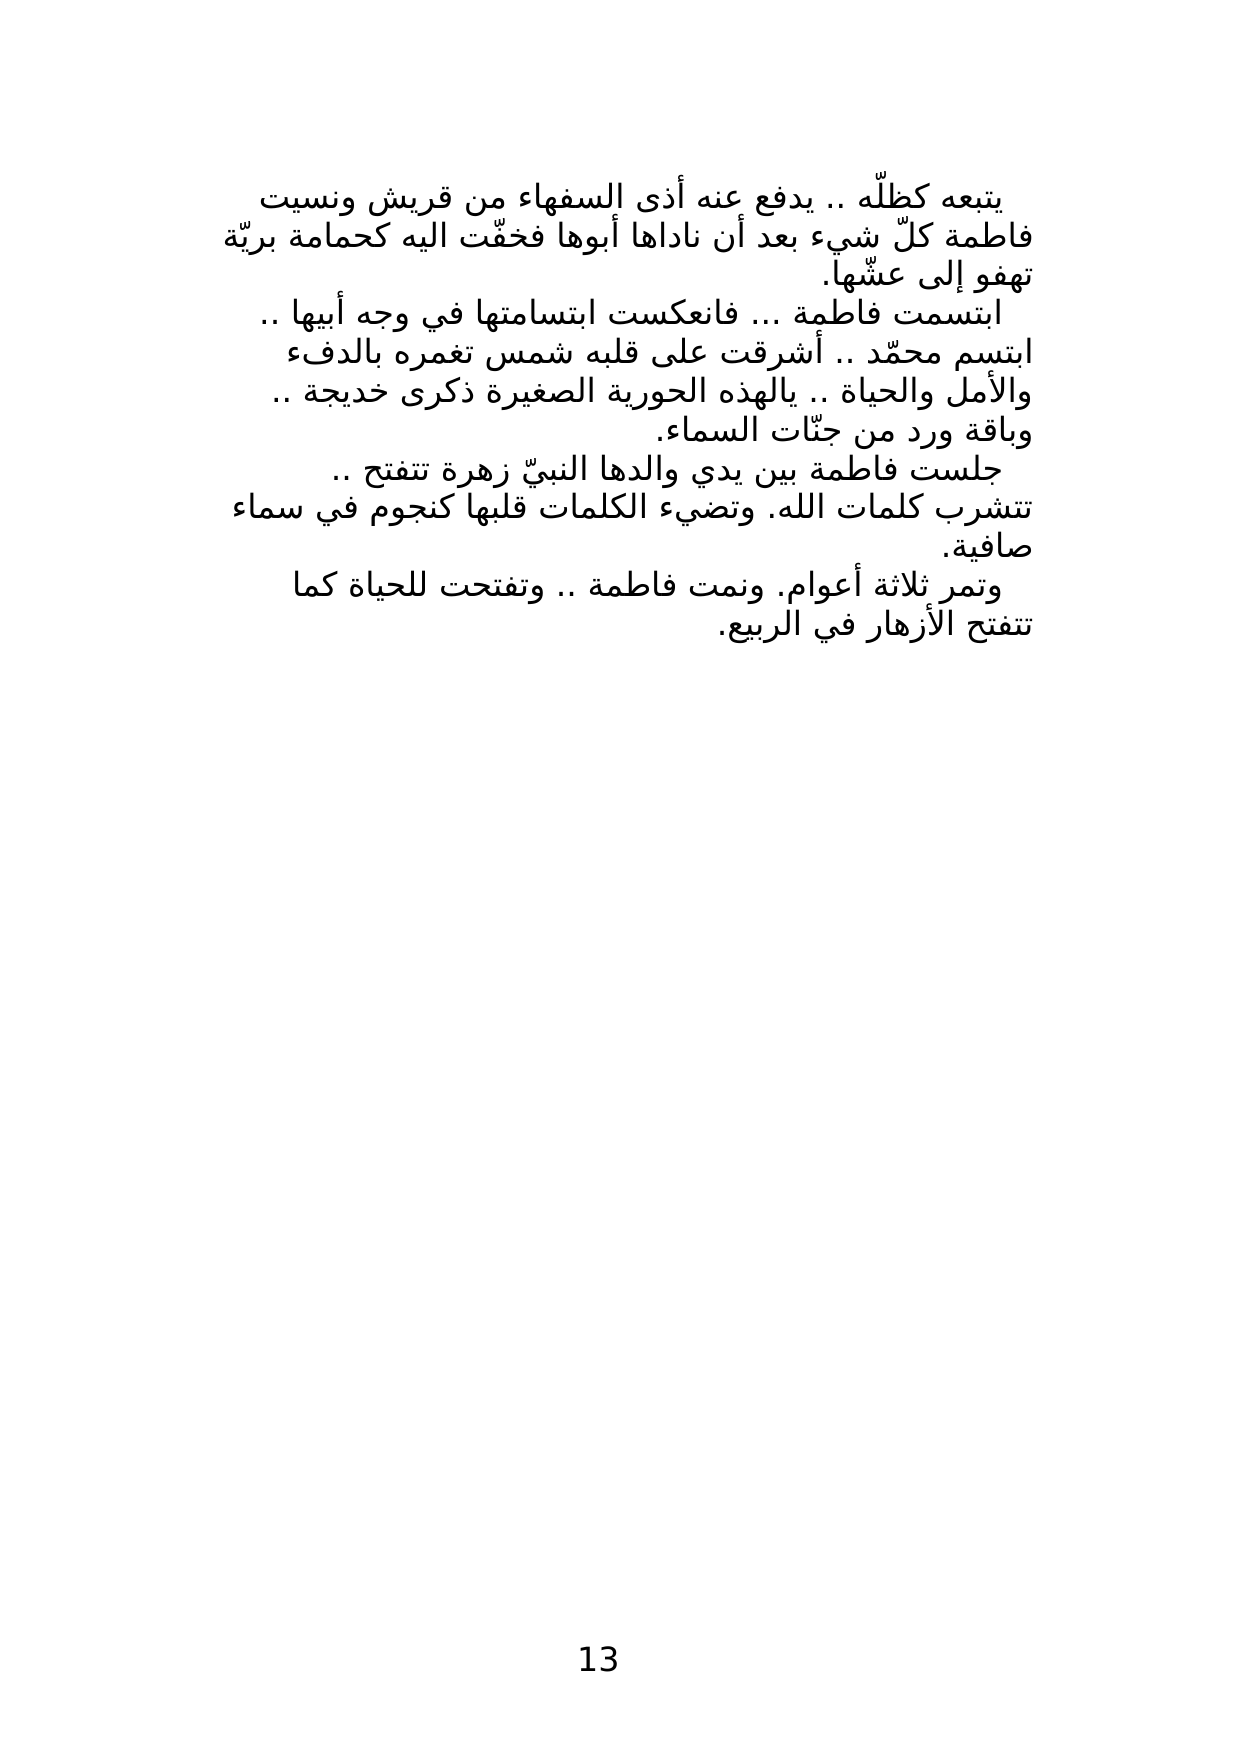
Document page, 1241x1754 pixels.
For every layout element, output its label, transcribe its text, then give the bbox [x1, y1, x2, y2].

text ابتسمت فاطمة ... فانعكست ابتسامتها في وجه أبيها .. ابتسم محمّد .. أشرقت على قلبه شمس تغمره بالدفء والأمل والحياة .. يالهذه الحورية الصغيرة ذكرى خديجة .. وباقة ورد من جنّات السماء. [222, 294, 1033, 449]
text يتبعه كظلّه .. يدفع عنه أذى السفهاء من قريش ونسيت فاطمة كلّ شيء بعد أن ناداها أبوها فخفّت اليه كحمامة بريّة تهفو إلى عشّها. [222, 177, 1033, 294]
text جلست فاطمة بين يدي والدها النبيّ زهرة تتفتح .. تتشرب كلمات الله. وتضيء الكلمات قلبها كنجوم في سماء صافية. [222, 449, 1033, 566]
text وتمر ثلاثة أعوام. ونمت فاطمة .. وتفتحت للحياة كما تتفتح الأزهار في الربيع. [222, 566, 1033, 643]
